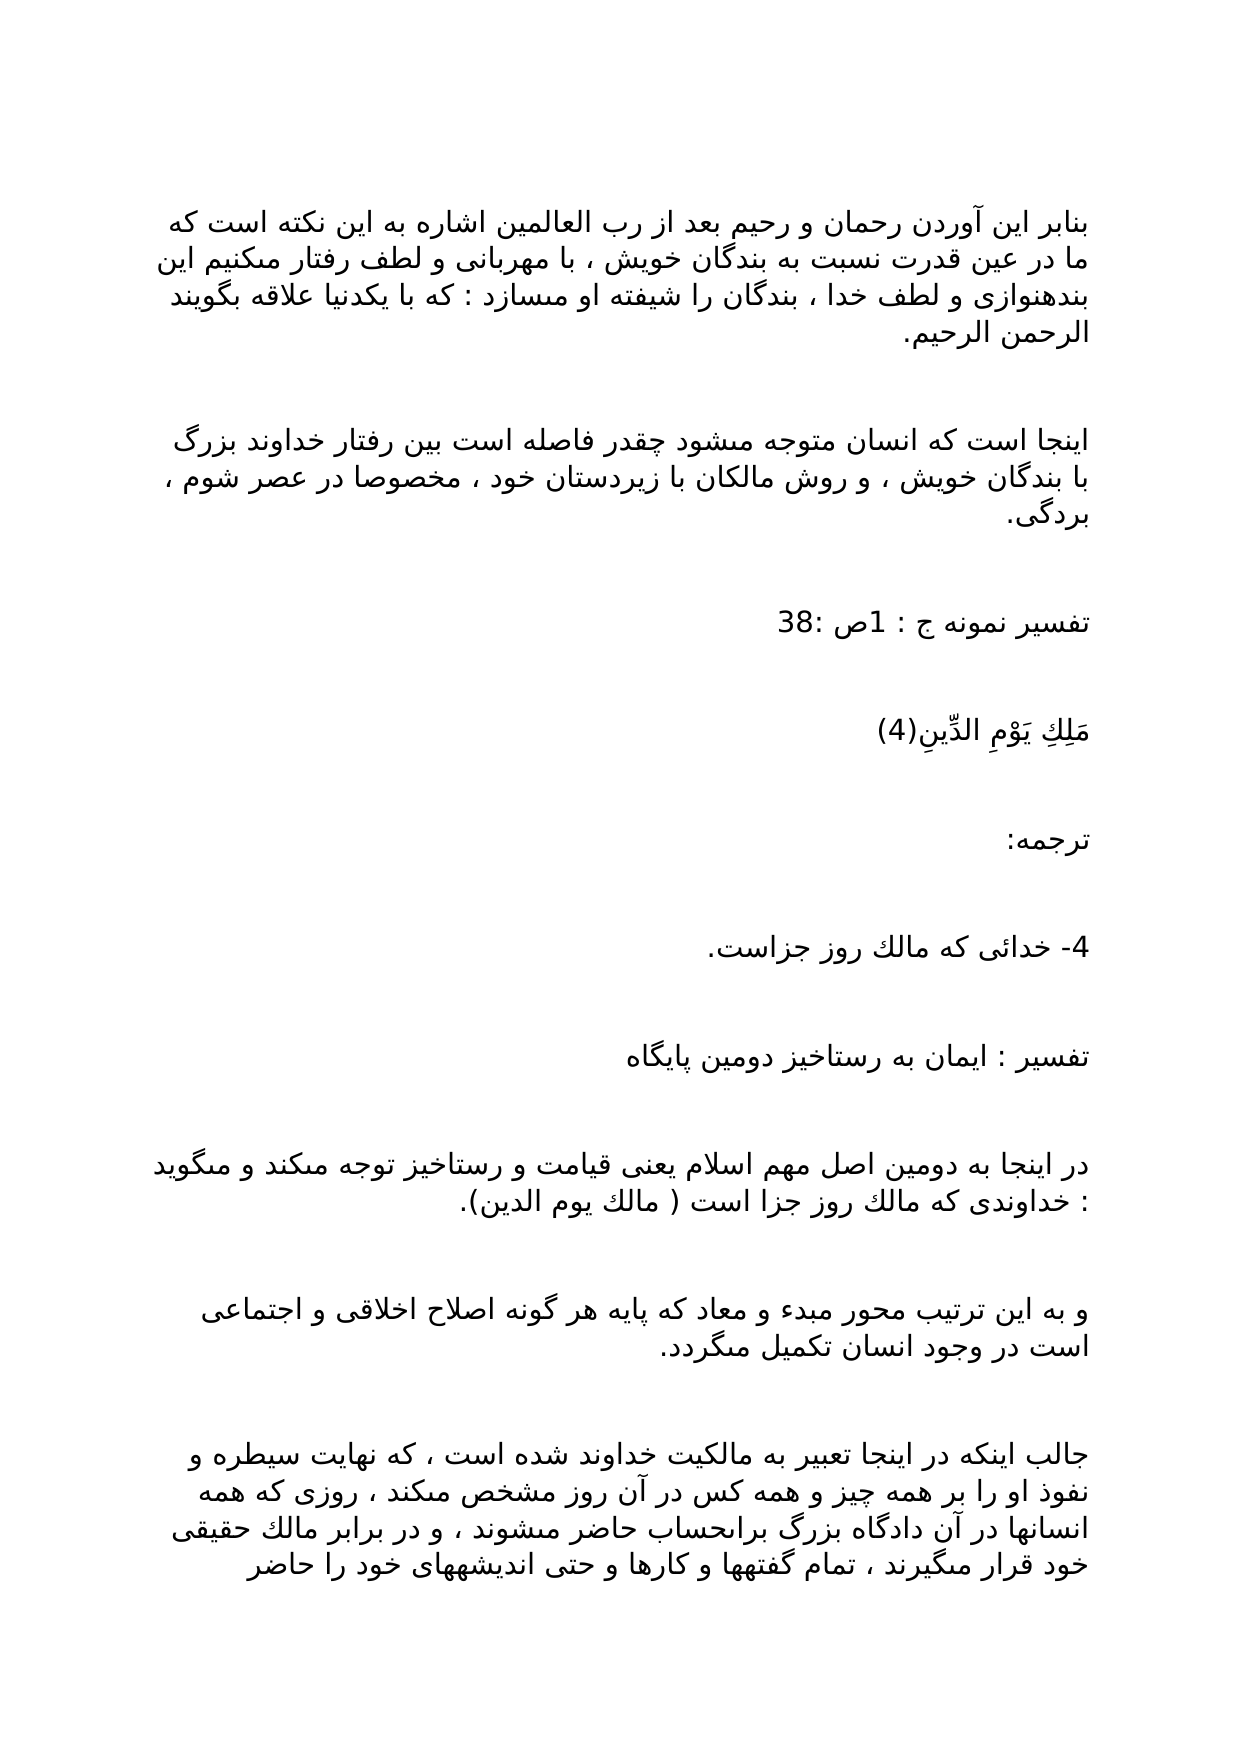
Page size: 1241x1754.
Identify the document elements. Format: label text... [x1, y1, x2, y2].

text و به اين ترتيب محور مبدء و معاد كه پايه هر گونه اصلاح اخلاقى و اجتماعى است در وجود انسان تكميل مى‏گردد. [150, 1293, 1090, 1363]
text 4- خدائى كه مالك روز جزاست. [150, 931, 1090, 964]
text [150, 1438, 1090, 1582]
text تفسير : ايمان به رستاخيز دومين پايگاه [150, 1039, 1090, 1073]
text بنابر اين آوردن رحمان و رحيم بعد از رب العالمين اشاره به اين نكته است كه ما در عين قدرت نسبت به بندگان خويش ، با مهربانى و لطف رفتار مى‏كنيم اين بنده‏نوازى و لطف خدا ، بندگان را شيفته او مى‏سازد : كه با يكدنيا علاقه بگويند الرحمن الرحيم. [150, 205, 1090, 349]
text مَلِكِ يَوْمِ الدِّينِ‏(4) [150, 714, 1090, 748]
text ترجمه: [150, 822, 1090, 856]
text در اينجا به دومين اصل مهم اسلام يعنى قيامت و رستاخيز توجه مى‏كند و مى‏گويد : خداوندى كه مالك روز جزا است ( مالك يوم الدين). [150, 1147, 1090, 1218]
text اينجا است كه انسان متوجه مى‏شود چقدر فاصله است بين رفتار خداوند بزرگ با بندگان خويش ، و روش مالكان با زيردستان خود ، مخصوصا در عصر شوم ، بردگى. [150, 423, 1090, 531]
text تفسير نمونه ج : 1ص :38 [150, 605, 1090, 639]
